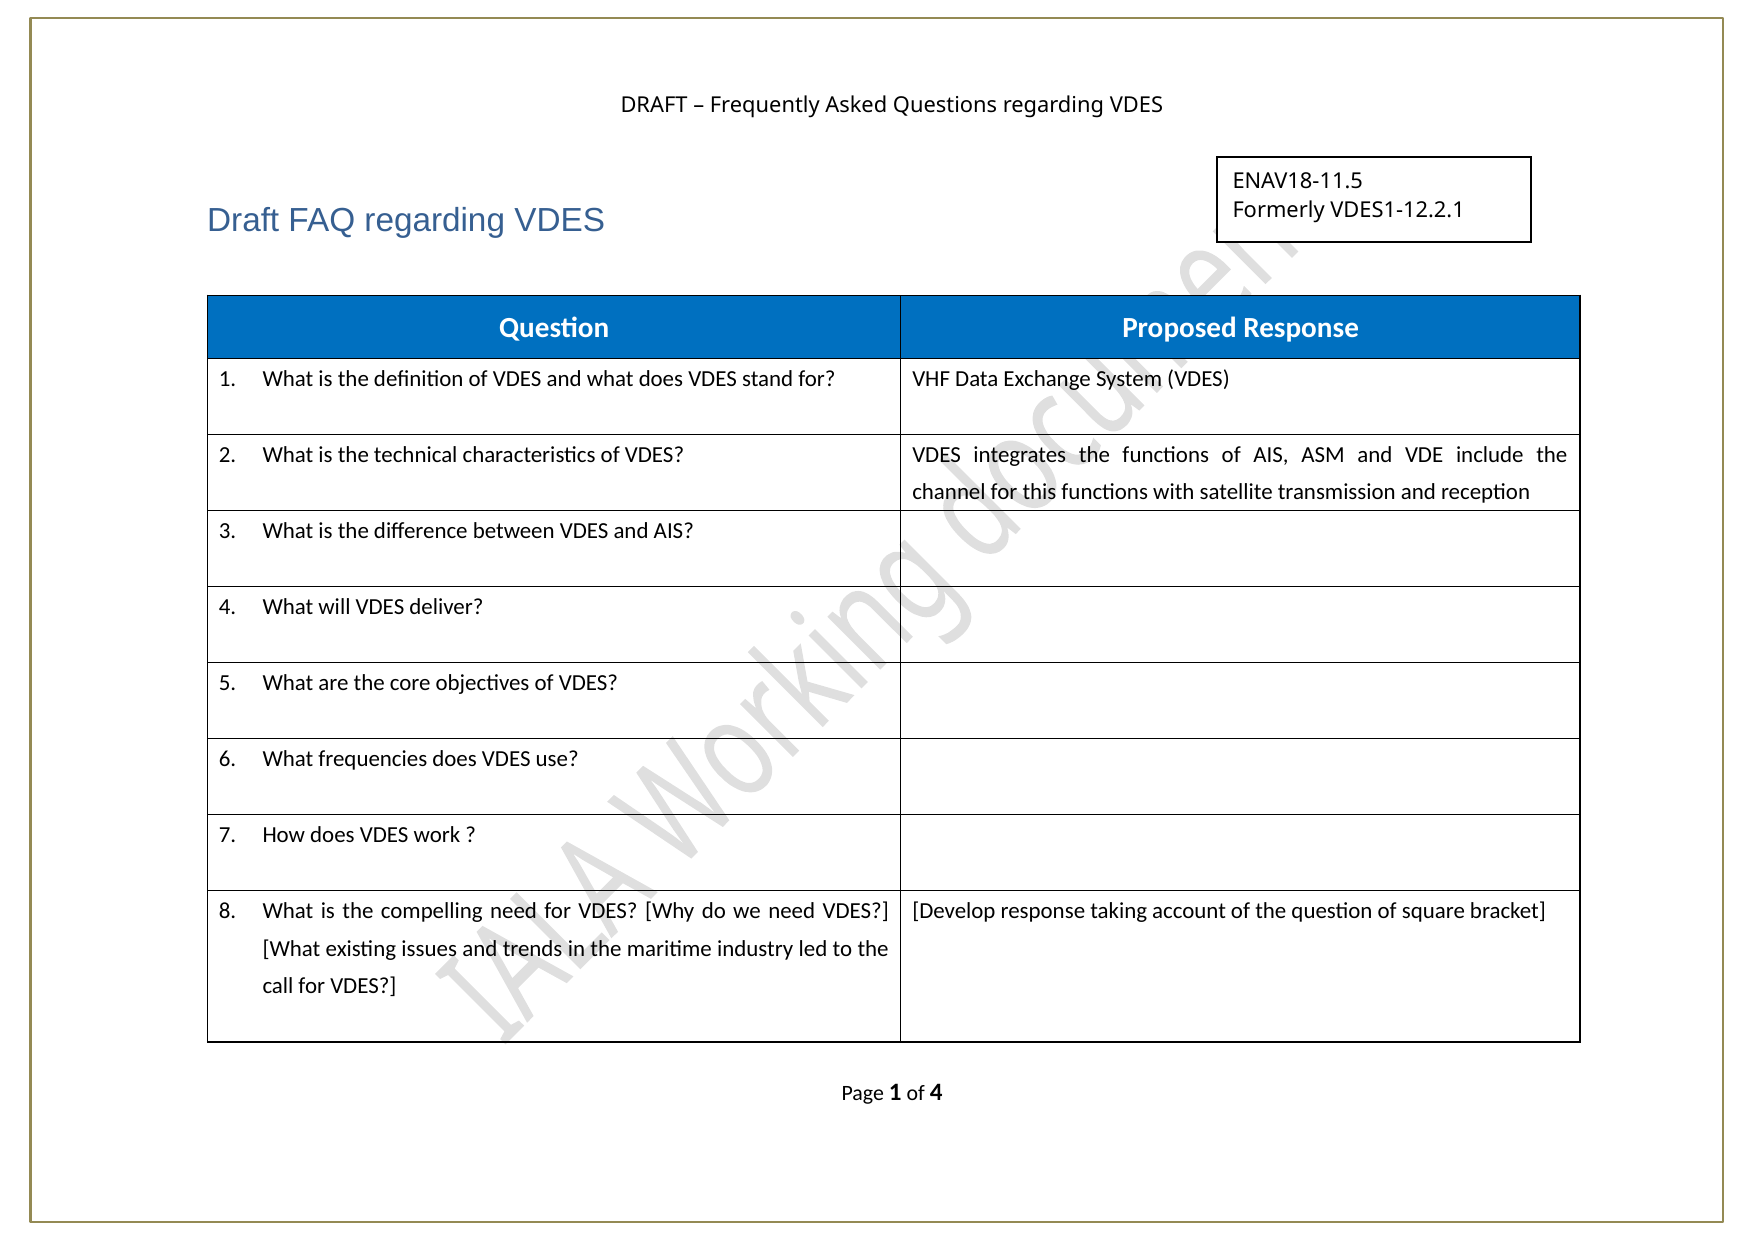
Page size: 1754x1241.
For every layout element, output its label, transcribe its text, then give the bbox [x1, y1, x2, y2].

table_cell [901, 815, 1579, 890]
table_cell How does VDES work ? [208, 815, 900, 890]
table_cell What will VDES deliver? [208, 587, 900, 662]
table_cell What is the definition of VDES and what does VDES stand for? [208, 359, 900, 434]
table_cell [901, 511, 1579, 586]
subtitle Draft FAQ regarding VDES [207, 182, 1577, 257]
table_cell What is the technical characteristics of VDES? [208, 435, 900, 510]
table_cell [Develop response taking account of the question of square bracket] [901, 891, 1579, 1041]
table_cell [901, 663, 1579, 738]
table_cell [901, 587, 1579, 662]
table_header Question [208, 296, 900, 358]
table_cell What is the difference between VDES and AIS? [208, 511, 900, 586]
table_cell VHF Data Exchange System (VDES) [901, 359, 1579, 434]
table_cell What frequencies does VDES use? [208, 739, 900, 814]
table_cell [901, 739, 1579, 814]
table_cell What are the core objectives of VDES? [208, 663, 900, 738]
table_cell What is the compelling need for VDES? [Why do we need VDES?] [What existing issues and trends in the maritime industry led to the call for VDES?] [208, 891, 900, 1041]
table_header Proposed Response [901, 296, 1579, 358]
table_cell VDES integrates the functions of AIS, ASM and VDE include the channel for this functions with satellite transmission and reception [901, 435, 1579, 510]
